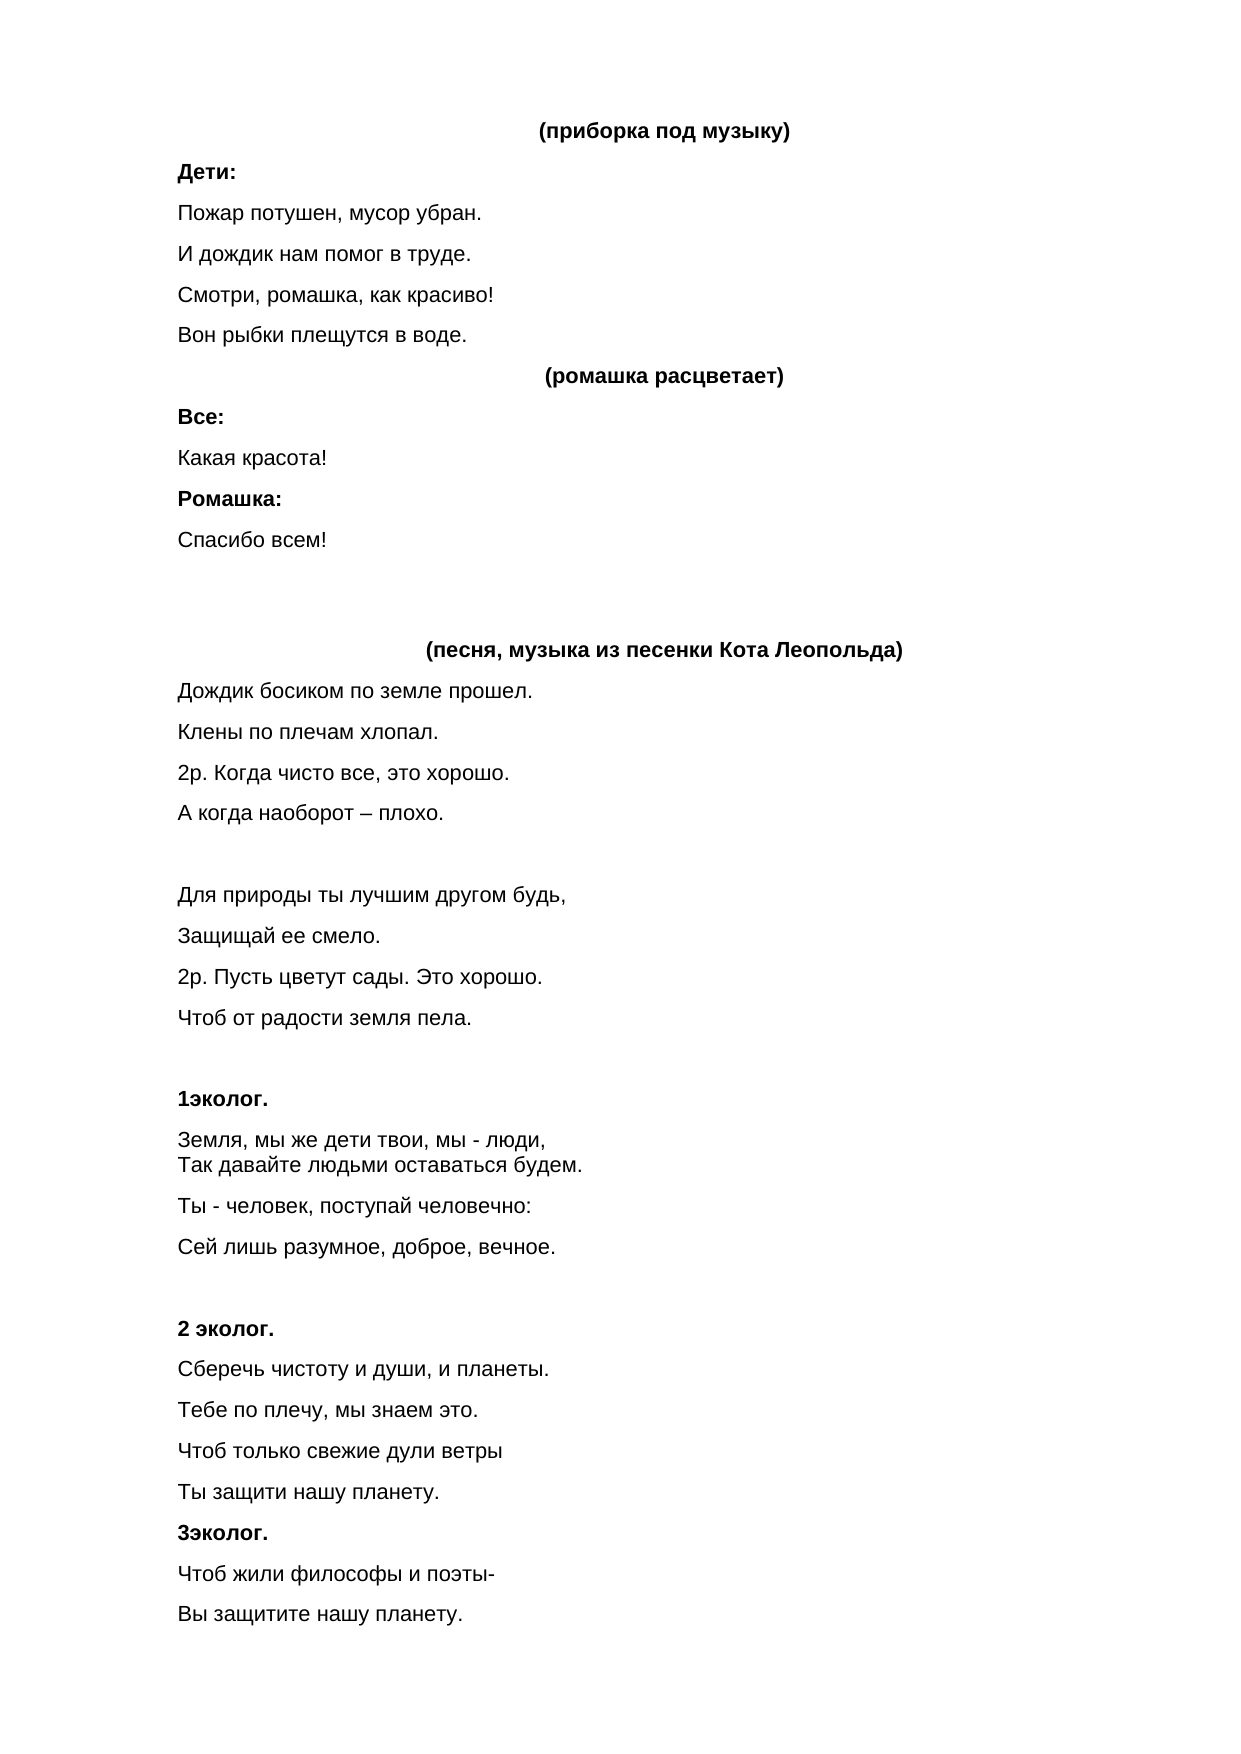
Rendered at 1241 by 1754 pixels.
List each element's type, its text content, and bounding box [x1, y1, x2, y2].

text Защищай ее смело. [177, 923, 1152, 948]
text Сберечь чистоту и души, и планеты. [177, 1356, 1152, 1381]
text Ты защити нашу планету. [177, 1479, 1152, 1504]
text Смотри, ромашка, как красиво! [177, 281, 1152, 307]
text Чтоб жили философы и поэты- [177, 1560, 1152, 1586]
text 2р. Пусть цветут сады. Это хорошо. [177, 963, 1152, 989]
text Тебе по плечу, мы знаем это. [177, 1397, 1152, 1422]
text Клены по плечам хлопал. [177, 718, 1152, 744]
text Вы защитите нашу планету. [177, 1601, 1152, 1626]
text (ромашка расцветает) [177, 363, 1152, 388]
text Для природы ты лучшим другом будь, [177, 882, 1152, 907]
text Спасибо всем! [177, 526, 1152, 552]
text Чтоб от радости земля пела. [177, 1004, 1152, 1029]
text Ты - человек, поступай человечно: [177, 1193, 1152, 1218]
text (песня, музыка из песенки Кота Леопольда) [177, 637, 1152, 662]
text 3эколог. [177, 1519, 1152, 1545]
text Ромашка: [177, 486, 1152, 511]
text Вон рыбки плещутся в воде. [177, 322, 1152, 347]
text 2 эколог. [177, 1315, 1152, 1341]
text 2р. Когда чисто все, это хорошо. [177, 759, 1152, 784]
text Земля, мы же дети твои, мы - люди, Так давайте людьми оставаться будем. [177, 1127, 1152, 1177]
text Дождик босиком по земле прошел. [177, 678, 1152, 703]
text 1эколог. [177, 1086, 1152, 1111]
text Пожар потушен, мусор убран. [177, 200, 1152, 225]
text Сей лишь разумное, доброе, вечное. [177, 1234, 1152, 1259]
text И дождик нам помог в труде. [177, 241, 1152, 266]
text Какая красота! [177, 445, 1152, 470]
text (приборка под музыку) [177, 118, 1152, 143]
text Чтоб только свежие дули ветры [177, 1438, 1152, 1463]
text Дети: [177, 159, 1152, 184]
text А когда наоборот – плохо. [177, 800, 1152, 825]
text Все: [177, 404, 1152, 429]
